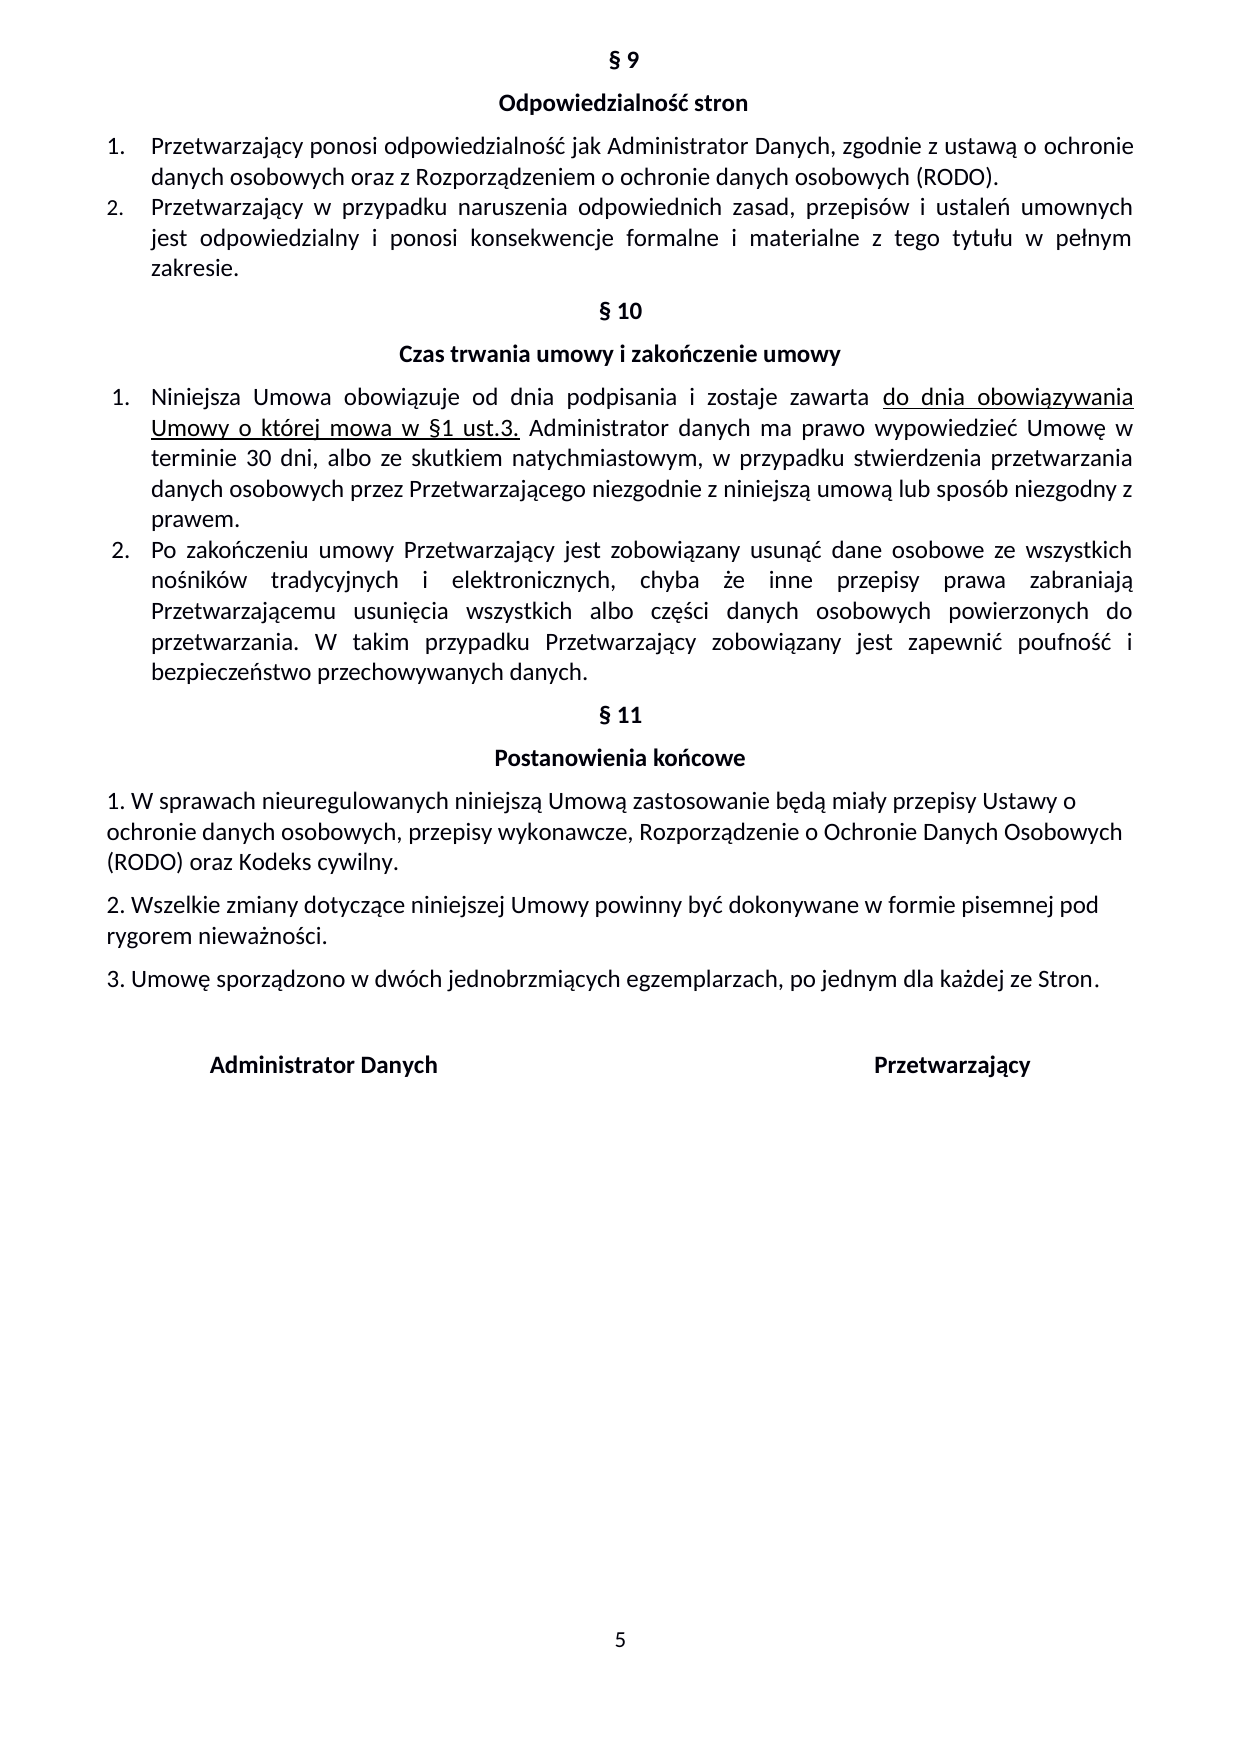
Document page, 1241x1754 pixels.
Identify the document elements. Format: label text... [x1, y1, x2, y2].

text § 11 [106, 699, 1134, 730]
text 3. Umowę sporządzono w dwóch jednobrzmiących egzemplarzach, po jednym dla każdej ze Stron. [106, 963, 1134, 993]
list Niniejsza Umowa obowiązuje od dnia podpisania i zostaje zawarta do dnia obowiązywania Umowy o której mowa w §1 ust.3. Administrator danych ma prawo wypowiedzieć Umowę w terminie 30 dni, albo ze skutkiem natychmiastowym, w przypadku stwierdzenia przetwarzania danych osobowych przez Przetwarzającego niezgodnie z niniejszą umową lub sposób niezgodny z prawem. [136, 382, 1134, 534]
text 2. Wszelkie zmiany dotyczące niniejszej Umowy powinny być dokonywane w formie pisemnej pod rygorem nieważności. [106, 889, 1134, 950]
list Po zakończeniu umowy Przetwarzający jest zobowiązany usunąć dane osobowe ze wszystkich nośników tradycyjnych i elektronicznych, chyba że inne przepisy prawa zabraniają Przetwarzającemu usunięcia wszystkich albo części danych osobowych powierzonych do przetwarzania. W takim przypadku Przetwarzający zobowiązany jest zapewnić poufność i bezpieczeństwo przechowywanych danych. [136, 534, 1134, 687]
text Czas trwania umowy i zakończenie umowy [106, 338, 1134, 369]
list Przetwarzający w przypadku naruszenia odpowiednich zasad, przepisów i ustaleń umownych jest odpowiedzialny i ponosi konsekwencje formalne i materialne z tego tytułu w pełnym zakresie. [106, 191, 1134, 283]
text Odpowiedzialność stron [113, 87, 1134, 118]
text Postanowienia końcowe [106, 742, 1134, 773]
text § 9 [113, 44, 1134, 75]
text Administrator Danych Przetwarzający [106, 1049, 1134, 1079]
text § 10 [106, 296, 1134, 326]
text 1. W sprawach nieuregulowanych niniejszą Umową zastosowanie będą miały przepisy Ustawy o ochronie danych osobowych, przepisy wykonawcze, Rozporządzenie o Ochronie Danych Osobowych (RODO) oraz Kodeks cywilny. [106, 785, 1134, 877]
list Przetwarzający ponosi odpowiedzialność jak Administrator Danych, zgodnie z ustawą o ochronie danych osobowych oraz z Rozporządzeniem o ochronie danych osobowych (RODO). [106, 130, 1134, 191]
